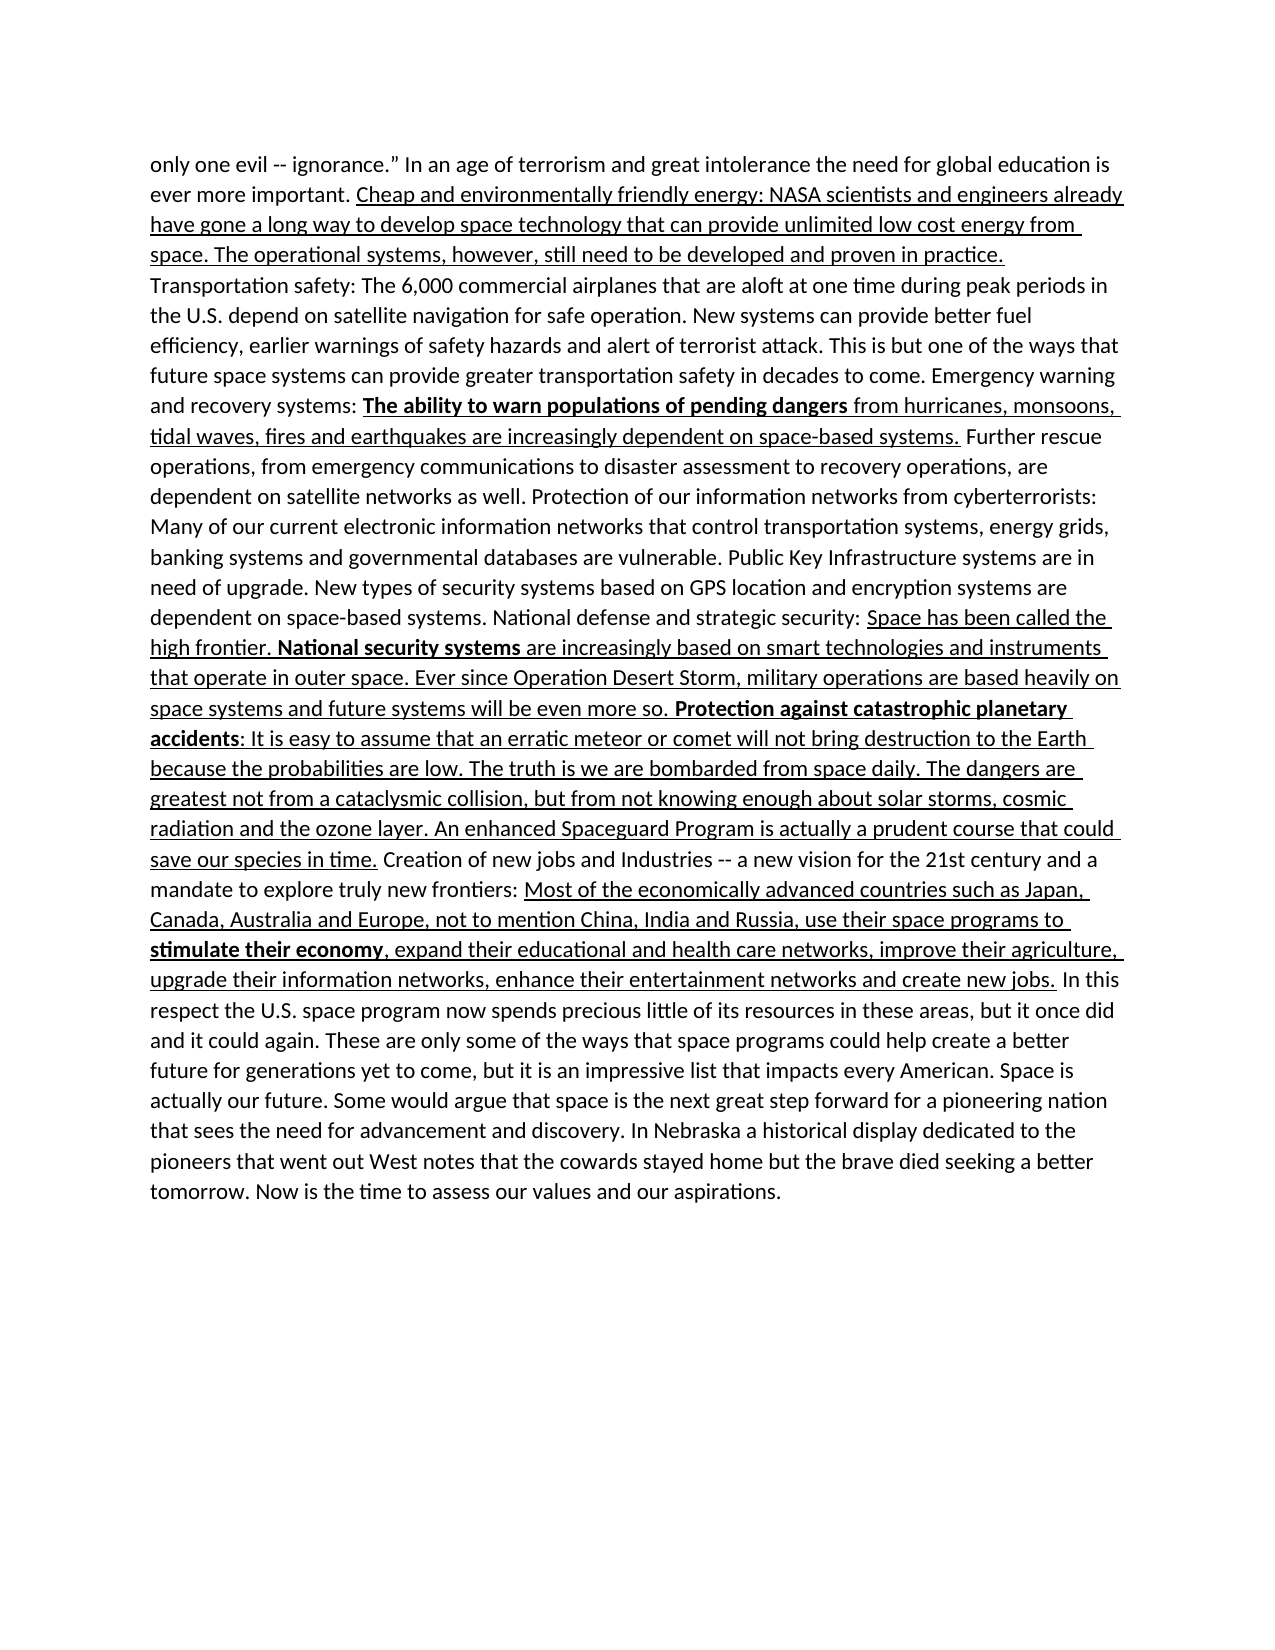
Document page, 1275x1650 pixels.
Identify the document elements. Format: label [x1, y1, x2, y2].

text [150, 150, 1125, 1205]
